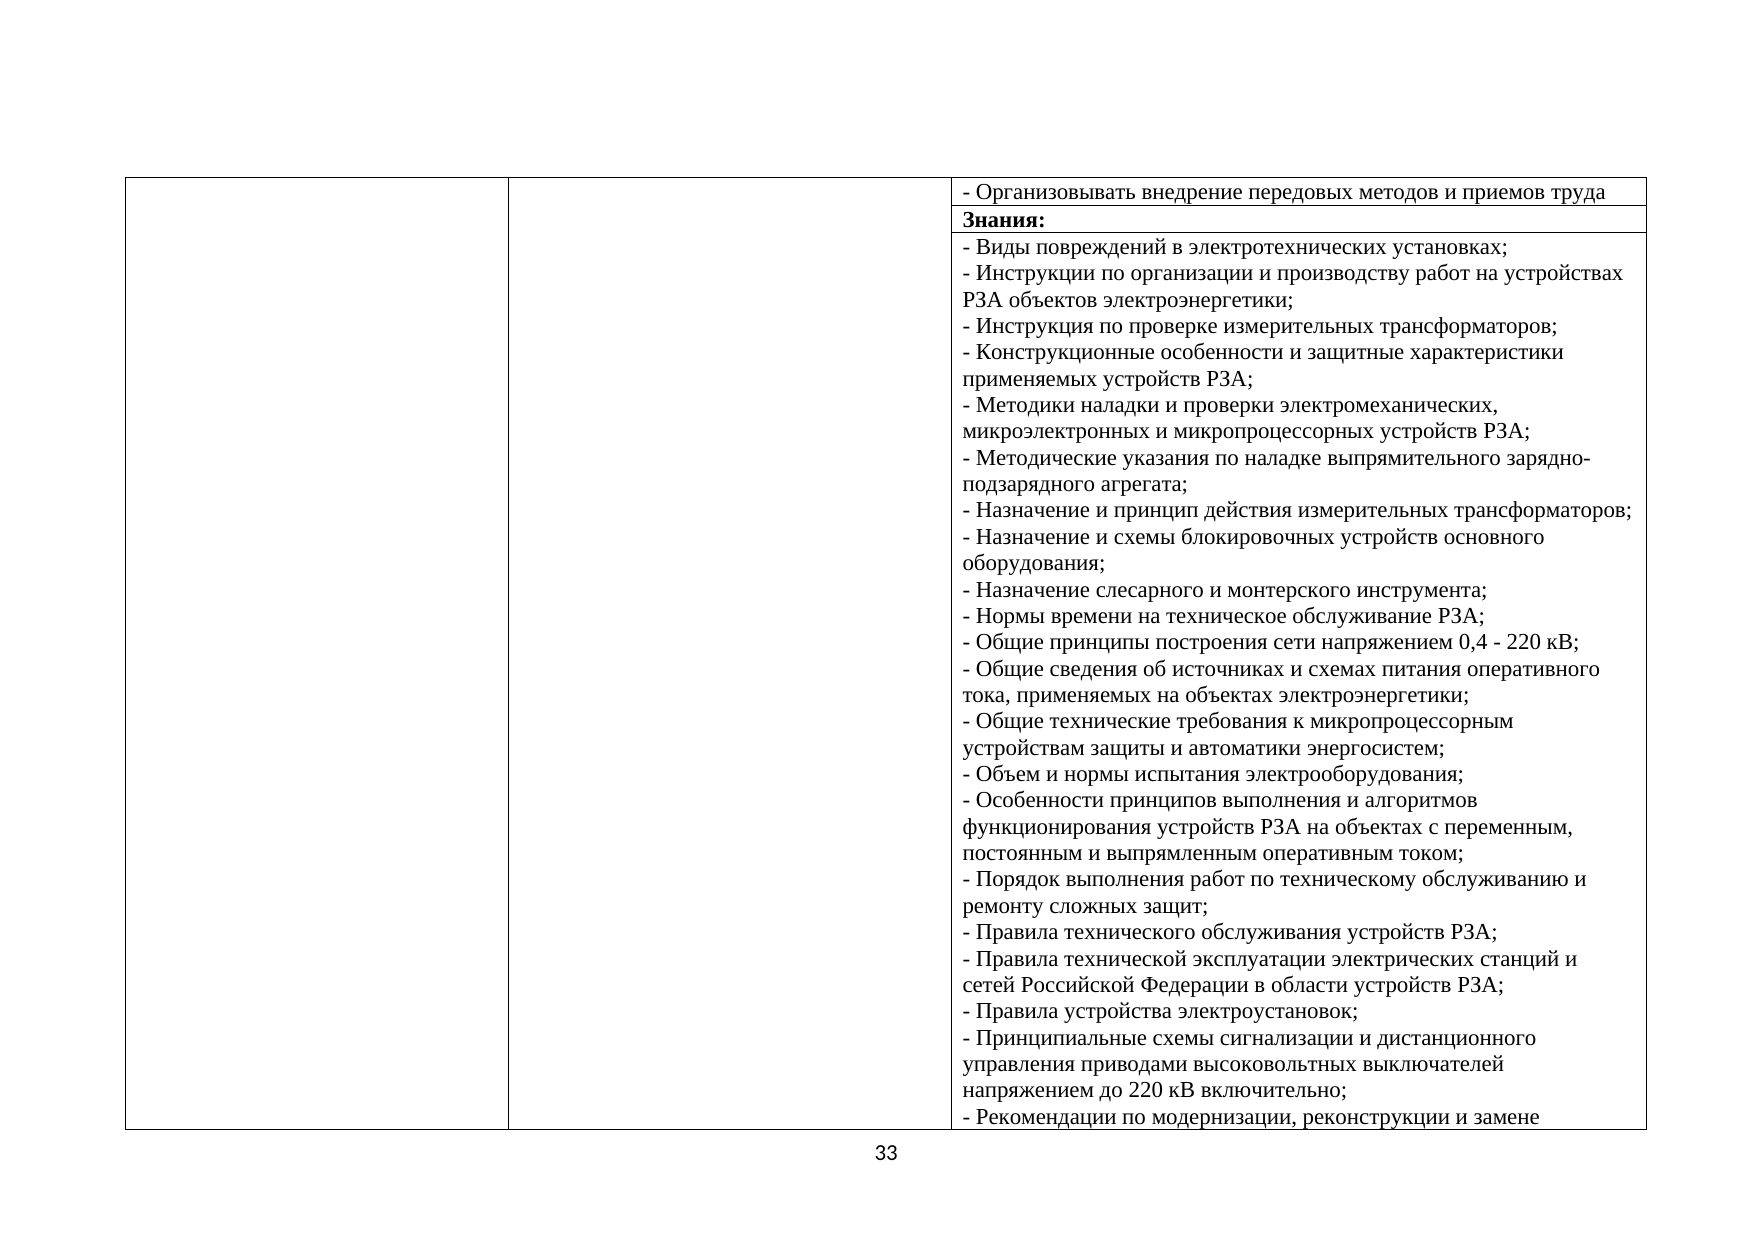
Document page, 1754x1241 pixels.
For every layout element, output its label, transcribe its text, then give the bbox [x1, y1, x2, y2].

table_cell Знания: [952, 206, 1646, 232]
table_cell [952, 233, 1646, 1129]
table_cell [952, 178, 1646, 204]
